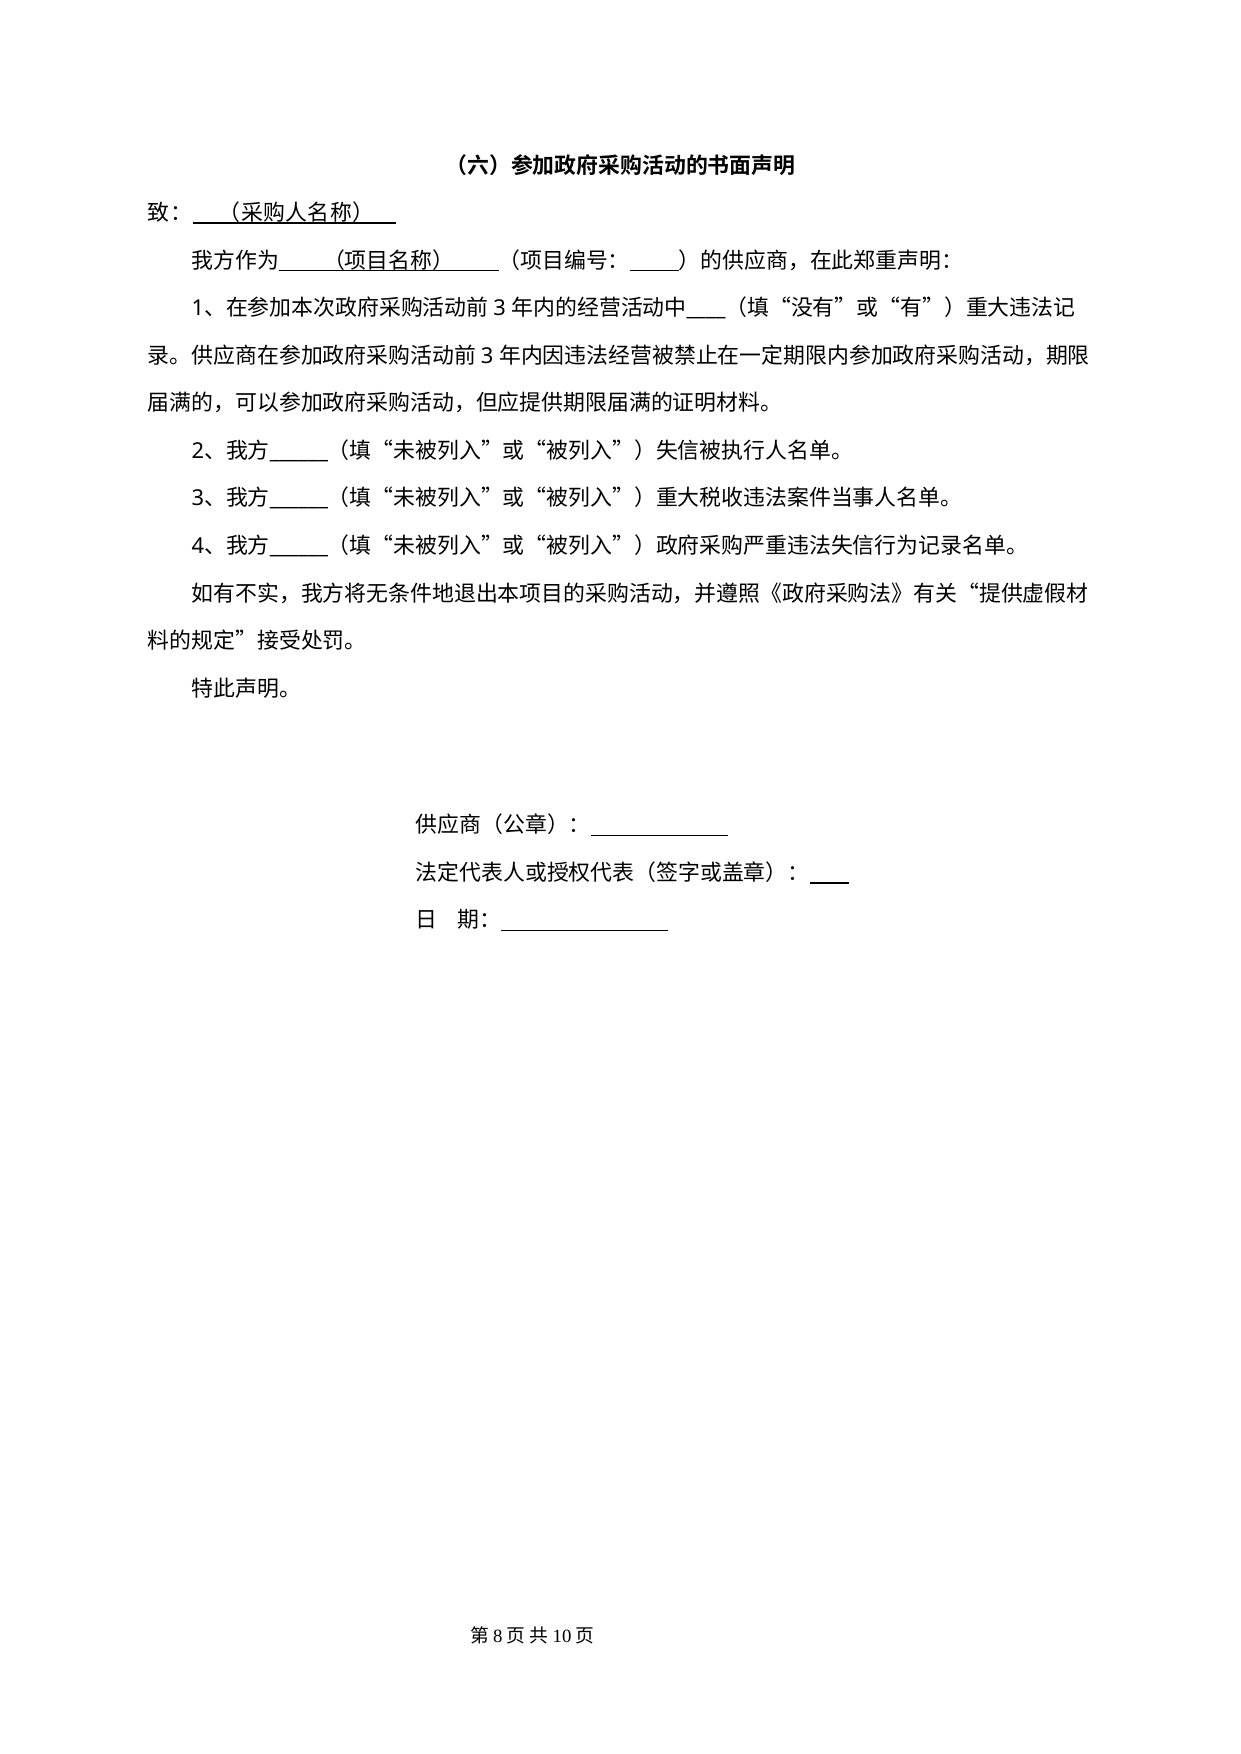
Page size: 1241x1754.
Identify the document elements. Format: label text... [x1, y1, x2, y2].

text 4、我方______（填“未被列入”或“被列入”）政府采购严重违法失信行为记录名单。 [148, 528, 1093, 560]
text 2、我方______（填“未被列入”或“被列入”）失信被执行人名单。 [148, 433, 1093, 464]
text 我方作为 （项目名称） （项目编号： ）的供应商，在此郑重声明： [148, 243, 1093, 274]
text 1、在参加本次政府采购活动前 3 年内的经营活动中____（填“没有”或“有”）重大违法记录。供应商在参加政府采购活动前 3 年内因违法经营被禁止在一定期限内参加政府采购活动，期限届满的，可以参加政府采购活动，但应提供期限届满的证明材料。 [148, 290, 1093, 417]
text （六）参加政府采购活动的书面声明 [148, 148, 1093, 179]
text 日 期： [148, 902, 1093, 934]
text 法定代表人或授权代表（签字或盖章）： [148, 855, 1093, 887]
text 供应商（公章）： [148, 807, 1093, 839]
text 致： （采购人名称） [148, 195, 1093, 227]
text 如有不实，我方将无条件地退出本项目的采购活动，并遵照《政府采购法》有关“提供虚假材料的规定”接受处罚。 [148, 576, 1093, 655]
text 3、我方______（填“未被列入”或“被列入”）重大税收违法案件当事人名单。 [148, 480, 1093, 512]
text 特此声明。 [148, 671, 1093, 702]
